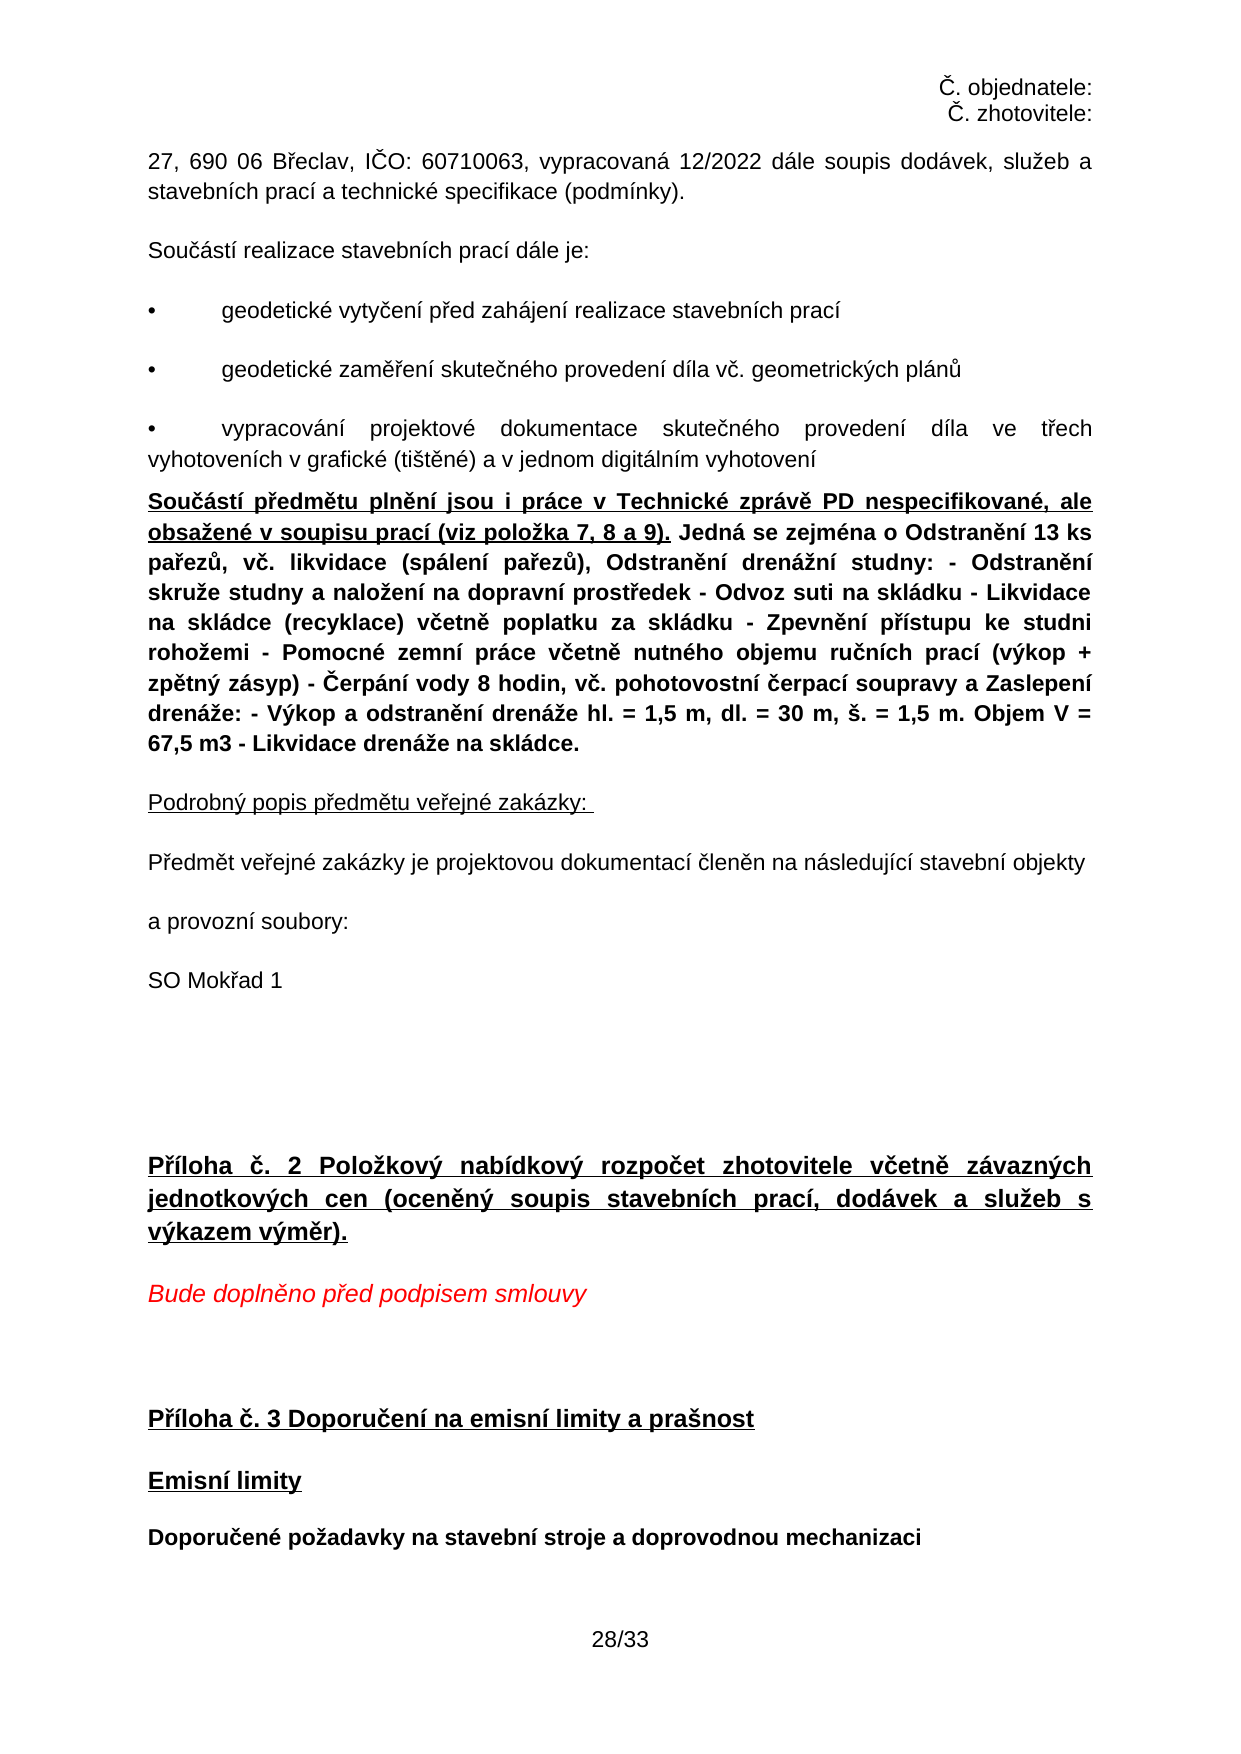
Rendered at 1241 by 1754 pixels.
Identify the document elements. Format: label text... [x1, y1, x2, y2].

text Součástí předmětu plnění jsou i práce v Technické zprávě PD nespecifikované, ale obsažené v soupisu prací (viz položka 7, 8 a 9). Jedná se zejména o Odstranění 13 ks pařezů, vč. likvidace (spálení pařezů), Odstranění drenážní studny: - Odstranění skruže studny a naložení na dopravní prostředek - Odvoz suti na skládku - Likvidace na skládce (recyklace) včetně poplatku za skládku - Zpevnění přístupu ke studni rohožemi - Pomocné zemní práce včetně nutného objemu ručních prací (výkop + zpětný zásyp) - Čerpání vody 8 hodin, vč. pohotovostní čerpací soupravy a Zaslepení drenáže: - Výkop a odstranění drenáže hl. = 1,5 m, dl. = 30 m, š. = 1,5 m. Objem V = 67,5 m3 - Likvidace drenáže na skládce. [148, 512, 1093, 756]
text Předmět veřejné zakázky je projektovou dokumentací členěn na následující stavební objekty [148, 849, 1093, 875]
text • geodetické vytyčení před zahájení realizace stavebních prací [148, 297, 1093, 323]
text Doporučené požadavky na stavební stroje a doprovodnou mechanizaci [148, 1524, 1093, 1550]
text Podrobný popis předmětu veřejné zakázky: [148, 789, 1093, 816]
text • geodetické zaměření skutečného provedení díla vč. geometrických plánů [148, 356, 1093, 382]
text Součástí realizace stavebních prací dále je: [148, 237, 1093, 263]
text a provozní soubory: [148, 908, 1093, 934]
text Emisní limity [148, 1466, 1093, 1495]
text Příloha č. 2 Položkový nabídkový rozpočet zhotovitele včetně závazných jednotkových cen (oceněný soupis stavebních prací, dodávek a služeb s výkazem výměr). [148, 1177, 1093, 1209]
text • vypracování projektové dokumentace skutečného provedení díla ve třech vyhotoveních v grafické (tištěné) a v jednom digitálním vyhotovení [148, 415, 1093, 472]
text Příloha č. 2 Položkový nabídkový rozpočet zhotovitele včetně závazných jednotkových cen (oceněný soupis stavebních prací, dodávek a služeb s výkazem výměr). [148, 1210, 1093, 1246]
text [148, 148, 1093, 204]
text Příloha č. 3 Doporučení na emisní limity a prašnost [148, 1404, 1093, 1432]
text SO Mokřad 1 [148, 967, 1093, 994]
text Bude doplněno před podpisem smlouvy [148, 1279, 1093, 1308]
text Příloha č. 2 Položkový nabídkový rozpočet zhotovitele včetně závazných jednotkových cen (oceněný soupis stavebních prací, dodávek a služeb s výkazem výměr). [148, 1151, 1093, 1176]
